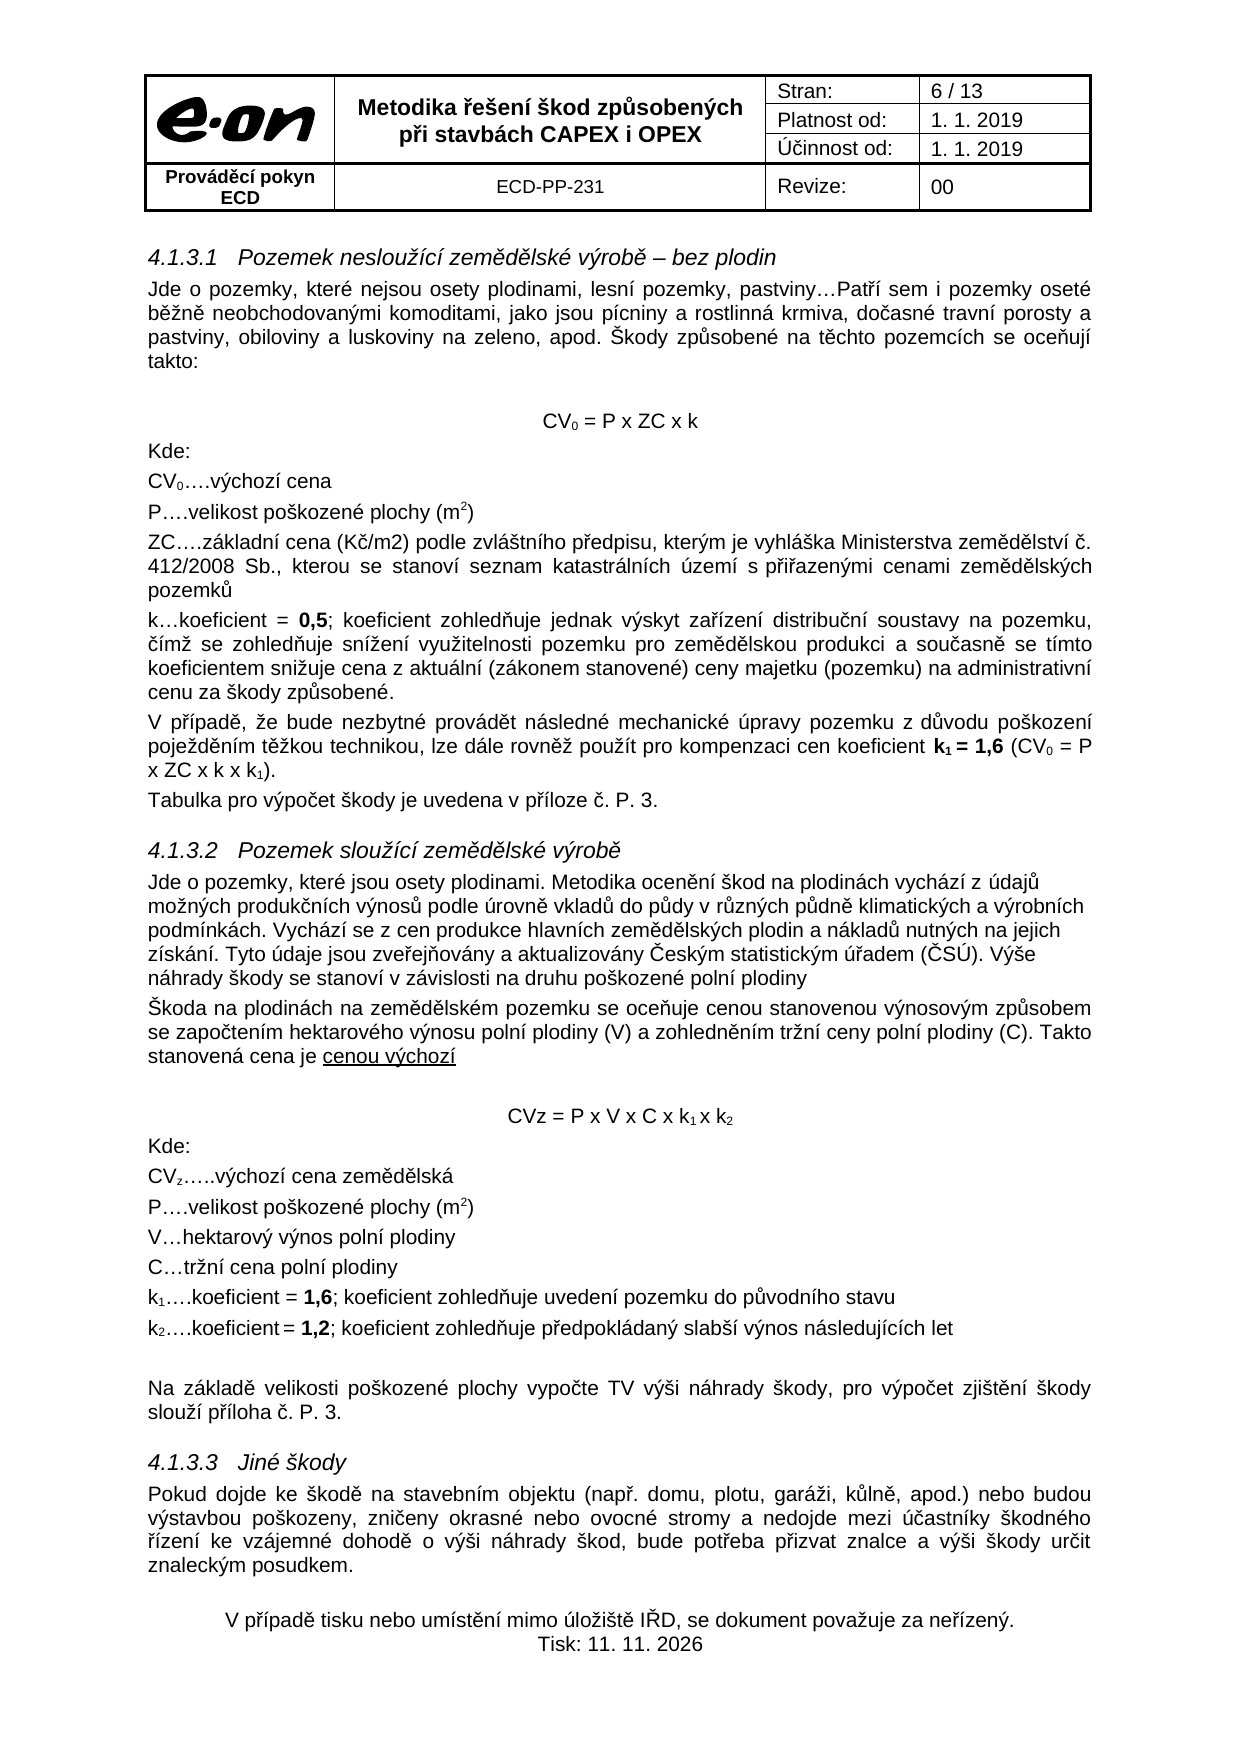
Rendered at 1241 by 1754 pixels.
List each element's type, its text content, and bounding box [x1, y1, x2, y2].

text Jde o pozemky, které nejsou osety plodinami, lesní pozemky, pastviny…Patří sem i pozemky oseté běžně neobchodovanými komoditami, jako jsou pícniny a rostlinná krmiva, dočasné travní porosty a pastviny, obiloviny a luskoviny na zeleno, apod. Škody způsobené na těchto pozemcích se oceňují takto: [148, 277, 1092, 372]
text CV0….výchozí cena [148, 469, 1092, 493]
text k2….koeficient = 1,2; koeficient zohledňuje předpokládaný slabší výnos následujících let [148, 1315, 1092, 1339]
text Jde o pozemky, které jsou osety plodinami. Metodika ocenění škod na plodinách vychází z údajů možných produkčních výnosů podle úrovně vkladů do půdy v různých půdně klimatických a výrobních podmínkách. Vychází se z cen produkce hlavních zemědělských plodin a nákladů nutných na jejich získání. Tyto údaje jsou zveřejňovány a aktualizovány Českým statistickým úřadem (ČSÚ). Výše náhrady škody se stanoví v závislosti na druhu poškozené polní plodiny [148, 869, 1092, 989]
text V…hektarový výnos polní plodiny [148, 1225, 1092, 1249]
text Tabulka pro výpočet škody je uvedena v příloze č. P. 3. [148, 788, 1092, 812]
text V případě, že bude nezbytné provádět následné mechanické úpravy pozemku z důvodu poškození poježděním těžkou technikou, lze dále rovněž použít pro kompenzaci cen koeficient k1 = 1,6 (CV0 = P x ZC x k x k1). [148, 710, 1092, 782]
text Škoda na plodinách na zemědělském pozemku se oceňuje cenou stanovenou výnosovým způsobem se započtením hektarového výnosu polní plodiny (V) a zohledněním tržní ceny polní plodiny (C). Takto stanovená cena je cenou výchozí [148, 996, 1092, 1067]
text Na základě velikosti poškozené plochy vypočte TV výši náhrady škody, pro výpočet zjištění škody slouží příloha č. P. 3. [148, 1376, 1092, 1424]
text CVz…..výchozí cena zemědělská [148, 1164, 1092, 1188]
text CVz = P x V x C x k1 x k2 [148, 1104, 1092, 1128]
text Pokud dojde ke škodě na stavebním objektu (např. domu, plotu, garáži, kůlně, apod.) nebo budou výstavbou poškozeny, zničeny okrasné nebo ovocné stromy a nedojde mezi účastníky škodného řízení ke vzájemné dohodě o výši náhrady škod, bude potřeba přizvat znalce a výši škody určit znaleckým posudkem. [148, 1481, 1092, 1577]
text P….velikost poškozené plochy (m2) [148, 1194, 1092, 1218]
text P….velikost poškozené plochy (m2) [148, 499, 1092, 523]
subtitle Pozemek nesloužící zemědělské výrobě – bez plodin [148, 244, 1092, 270]
text k…koeficient = 0,5; koeficient zohledňuje jednak výskyt zařízení distribuční soustavy na pozemku, čímž se zohledňuje snížení využitelnosti pozemku pro zemědělskou produkci a současně se tímto koeficientem snižuje cena z aktuální (zákonem stanovené) ceny majetku (pozemku) na administrativní cenu za škody způsobené. [148, 608, 1092, 704]
text Kde: [148, 1134, 1092, 1158]
text C…tržní cena polní plodiny [148, 1255, 1092, 1279]
text Kde: [148, 439, 1092, 463]
text ZC….základní cena (Kč/m2) podle zvláštního předpisu, kterým je vyhláška Ministerstva zemědělství č. 412/2008 Sb., kterou se stanoví seznam katastrálních území s přiřazenými cenami zemědělských pozemků [148, 530, 1092, 602]
subtitle Jiné škody [148, 1449, 1092, 1475]
subtitle Pozemek sloužící zemědělské výrobě [148, 837, 1092, 863]
text CV0 = P x ZC x k [148, 409, 1092, 433]
text k1….koeficient = 1,6; koeficient zohledňuje uvedení pozemku do původního stavu [148, 1285, 1092, 1309]
